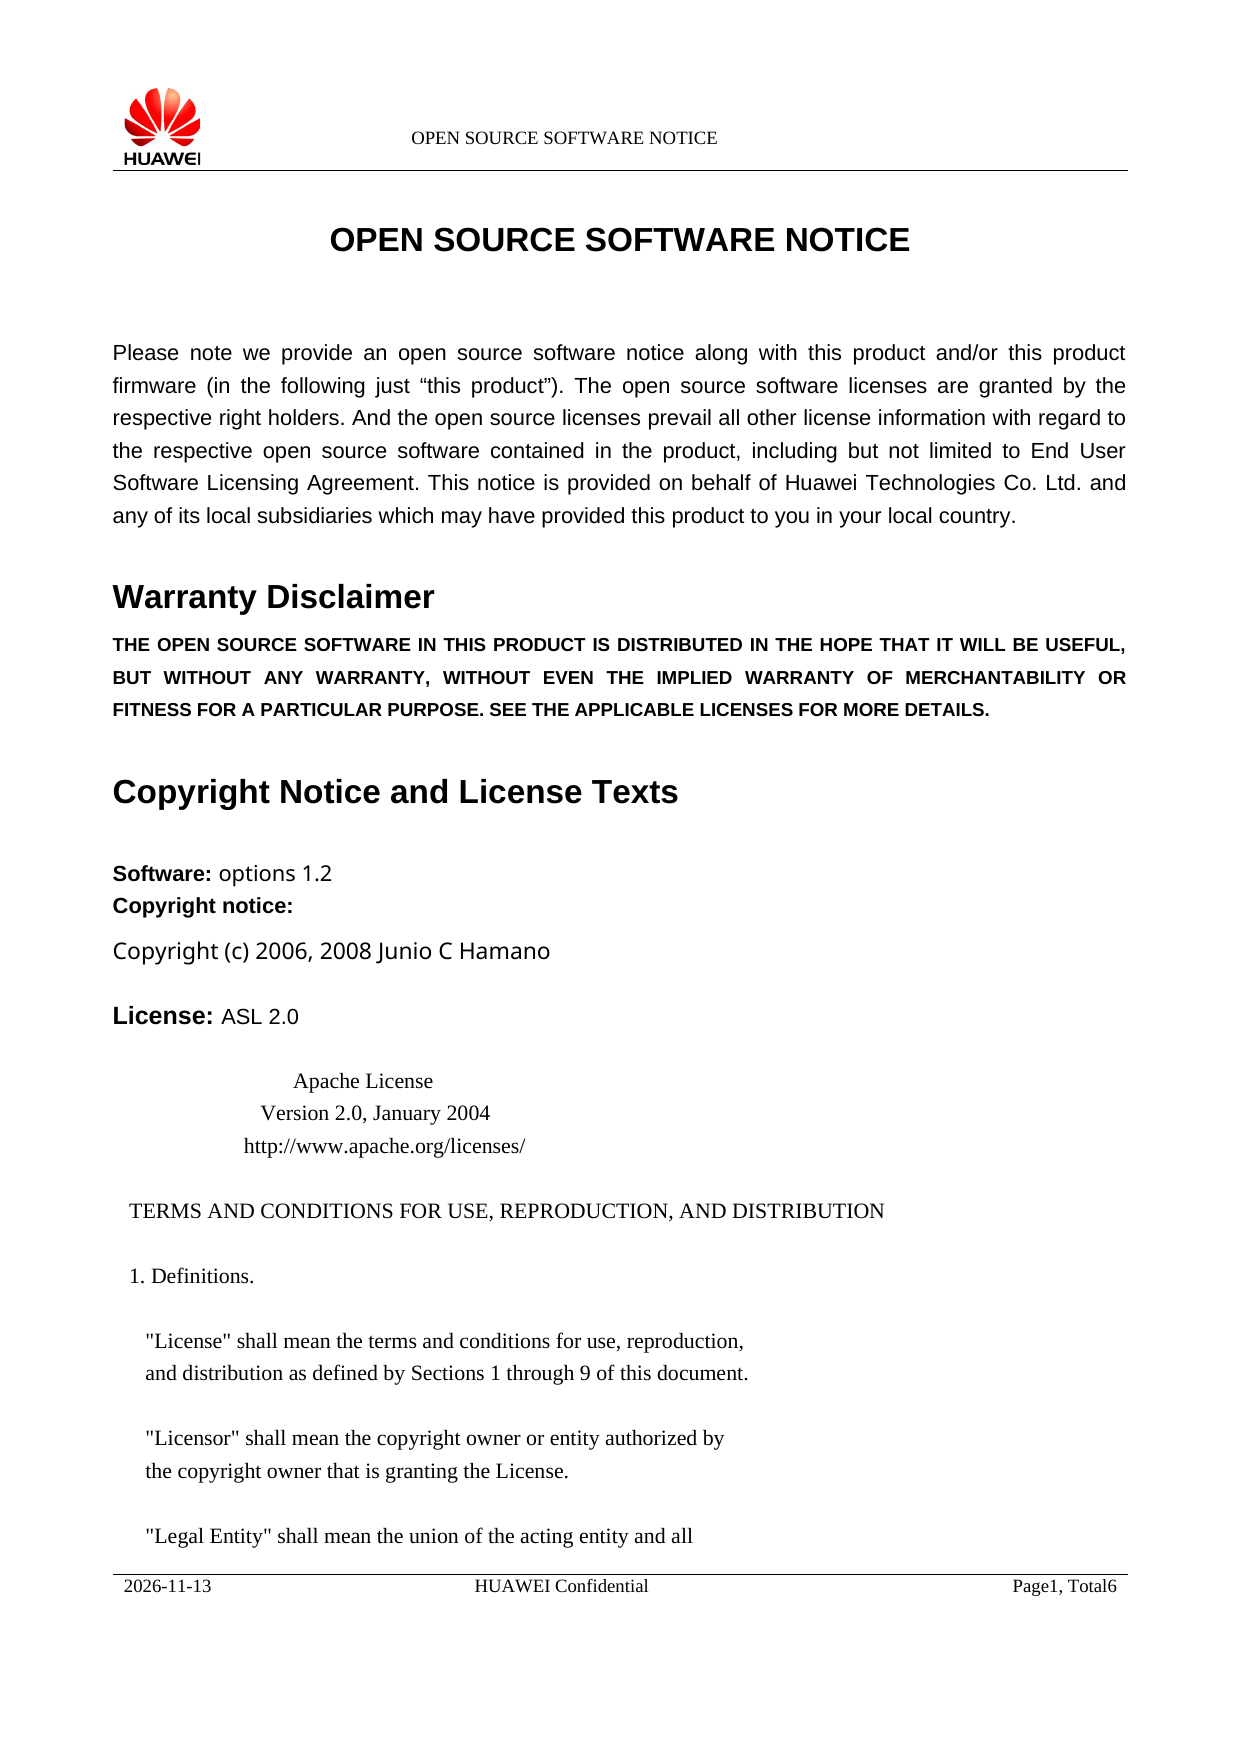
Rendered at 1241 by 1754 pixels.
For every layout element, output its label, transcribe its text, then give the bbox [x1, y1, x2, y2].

text OPEN SOURCE SOFTWARE NOTICE [112, 206, 1128, 271]
text Copyright notice: [112, 889, 1128, 921]
text Please note we provide an open source software notice along with this product and/or this product firmware (in the following just “this product”). The open source software licenses are granted by the respective right holders. And the open source licenses prevail all other license information with regard to the respective open source software contained in the product, including but not limited to End User Software Licensing Agreement. This notice is provided on behalf of Huawei Technologies Co. Ltd. and any of its local subsidiaries which may have provided this product to you in your local country. [112, 336, 1128, 531]
text Warranty Disclaimer [112, 564, 1128, 629]
title Software: options 1.2 [112, 856, 1128, 889]
picture [124, 88, 201, 165]
text Copyright Notice and License Texts [112, 759, 1128, 824]
text License: ASL 2.0 [112, 999, 1128, 1031]
text The open source software in this product is distributed in the hope that it will be useful, but WITHOUT ANY WARRANTY, without even the implied warranty of MERCHANTABILITY or FITNESS FOR A PARTICULAR PURPOSE. See the applicable licenses for more details. [112, 629, 1128, 726]
text Copyright (c) 2006, 2008 Junio C Hamano [112, 934, 1128, 999]
